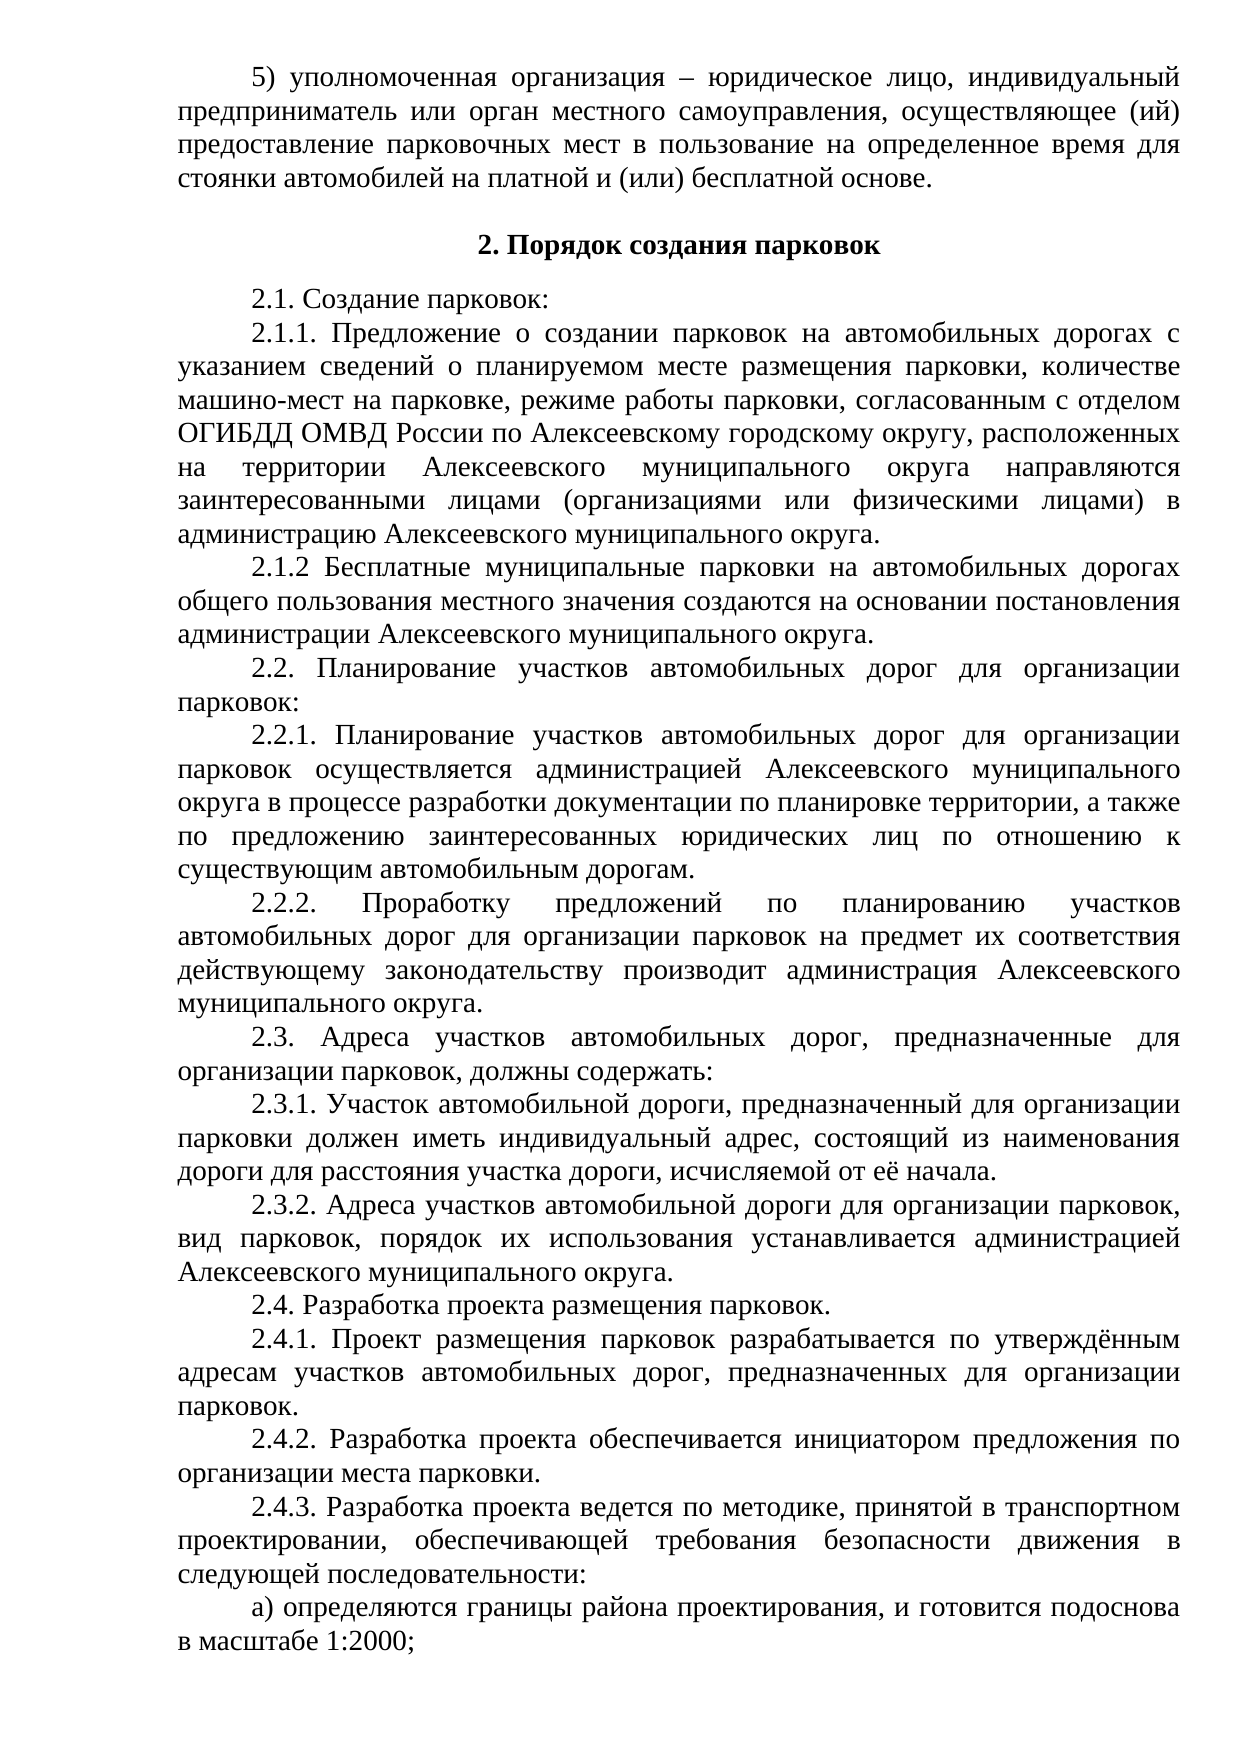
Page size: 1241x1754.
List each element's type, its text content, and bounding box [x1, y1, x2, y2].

text 2.4.1. Проект размещения парковок разрабатывается по утверждённым адресам участков автомобильных дорог, предназначенных для организации парковок. [177, 1321, 1181, 1422]
text 2. Порядок создания парковок [177, 227, 1181, 260]
text 2.3. Адреса участков автомобильных дорог, предназначенные для организации парковок, должны содержать: [177, 1019, 1181, 1086]
text 2.1.1. Предложение о создании парковок на автомобильных дорогах с указанием сведений о планируемом месте размещения парковки, количестве машино-мест на парковке, режиме работы парковки, согласованным с отделом ОГИБДД ОМВД России по Алексеевскому городскому округу, расположенных на территории Алексеевского муниципального округа направляются заинтересованными лицами (организациями или физическими лицами) в администрацию Алексеевского муниципального округа. [177, 315, 1181, 549]
text 2.2.2. Проработку предложений по планированию участков автомобильных дорог для организации парковок на предмет их соответствия действующему законодательству производит администрация Алексеевского муниципального округа. [177, 885, 1181, 1019]
text 2.1. Создание парковок: [177, 281, 1181, 315]
text 2.2. Планирование участков автомобильных дорог для организации парковок: [177, 650, 1181, 717]
text 5) уполномоченная организация – юридическое лицо, индивидуальный предприниматель или орган местного самоуправления, осуществляющее (ий) предоставление парковочных мест в пользование на определенное время для стоянки автомобилей на платной и (или) бесплатной основе. [177, 59, 1181, 193]
text а) определяются границы района проектирования, и готовится подоснова в масштабе 1:2000; [177, 1589, 1181, 1656]
text 2.3.1. Участок автомобильной дороги, предназначенный для организации парковки должен иметь индивидуальный адрес, состоящий из наименования дороги для расстояния участка дороги, исчисляемой от её начала. [177, 1086, 1181, 1187]
text 2.1.2 Бесплатные муниципальные парковки на автомобильных дорогах общего пользования местного значения создаются на основании постановления администрации Алексеевского муниципального округа. [177, 549, 1181, 650]
text 2.2.1. Планирование участков автомобильных дорог для организации парковок осуществляется администрацией Алексеевского муниципального округа в процессе разработки документации по планировке территории, а также по предложению заинтересованных юридических лиц по отношению к существующим автомобильным дорогам. [177, 717, 1181, 885]
text 2.3.2. Адреса участков автомобильной дороги для организации парковок, вид парковок, порядок их использования устанавливается администрацией Алексеевского муниципального округа. [177, 1187, 1181, 1287]
text 2.4. Разработка проекта размещения парковок. [177, 1287, 1181, 1321]
text 2.4.2. Разработка проекта обеспечивается инициатором предложения по организации места парковки. [177, 1422, 1181, 1489]
text 2.4.3. Разработка проекта ведется по методике, принятой в транспортном проектировании, обеспечивающей требования безопасности движения в следующей последовательности: [177, 1489, 1181, 1589]
